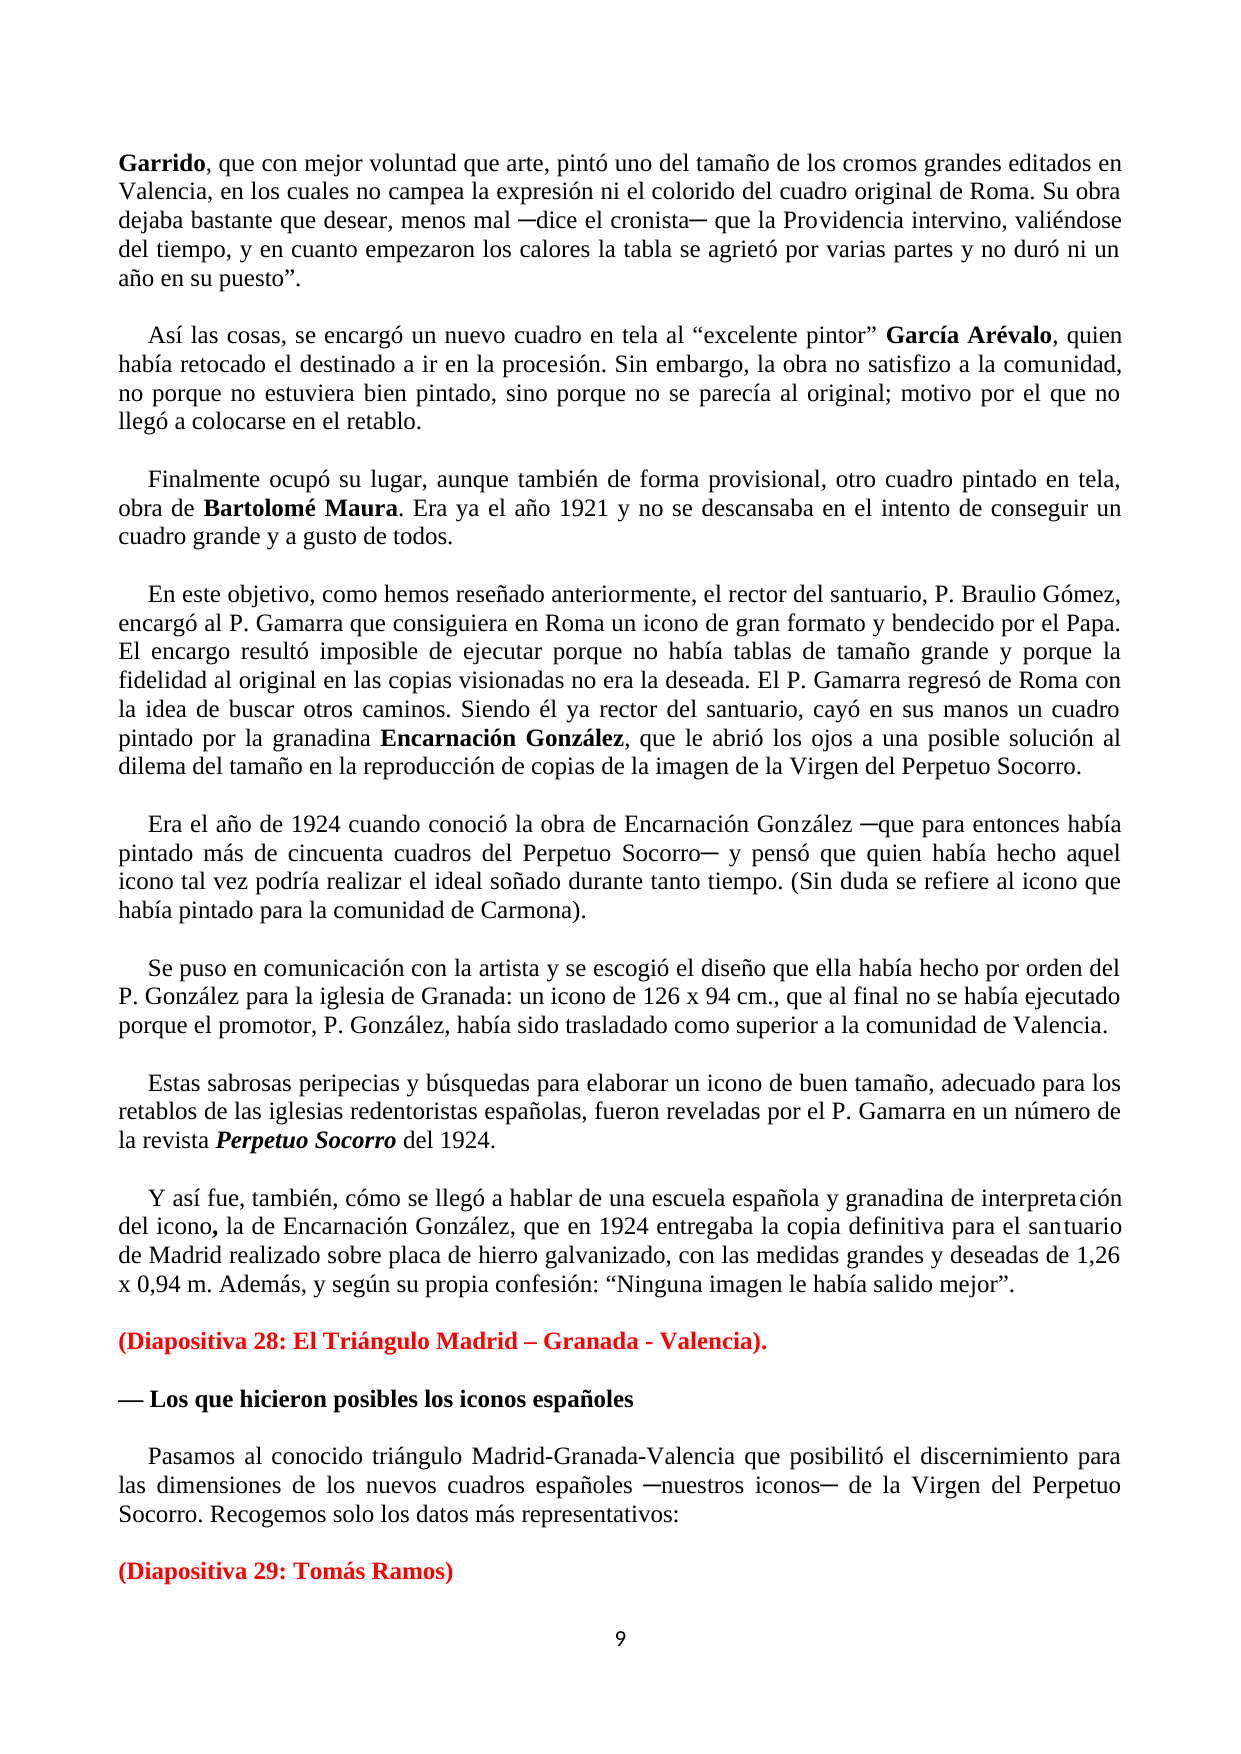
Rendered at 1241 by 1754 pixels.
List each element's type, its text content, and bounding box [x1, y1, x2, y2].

text Y así fue, también, cómo se llegó a hablar de una escuela española y granadina de interpretación del icono, la de Encarnación González, que en 1924 entregaba la copia definitiva para el santuario de Madrid realizado sobre placa de hierro galvanizado, con las medidas grandes y deseadas de 1,26 x 0,94 m. Además, y según su propia confesión: “Ninguna imagen le había salido mejor”. [118, 1183, 1122, 1298]
text Así las cosas, se encargó un nuevo cuadro en tela al “excelente pintor” García Arévalo, quien había retocado el destinado a ir en la procesión. Sin embargo, la obra no satisfizo a la comunidad, no porque no estuviera bien pintado, sino porque no se parecía al original; motivo por el que no llegó a colocarse en el retablo. [118, 320, 1122, 435]
text — Los que hicieron posibles los iconos españoles [118, 1384, 1122, 1413]
text Se puso en comunicación con la artista y se escogió el diseño que ella había hecho por orden del P. González para la iglesia de Granada: un icono de 126 x 94 cm., que al final no se había ejecutado porque el promotor, P. González, había sido trasladado como superior a la comunidad de Valencia. [118, 953, 1122, 1039]
text Finalmente ocupó su lugar, aunque también de forma provisional, otro cuadro pintado en tela, obra de Bartolomé Maura. Era ya el año 1921 y no se descansaba en el intento de conseguir un cuadro grande y a gusto de todos. [118, 464, 1122, 550]
text (Diapositiva 29: Tomás Ramos) [118, 1556, 1122, 1585]
text Estas sabrosas peripecias y búsquedas para elaborar un icono de buen tamaño, adecuado para los retablos de las iglesias redentoristas españolas, fueron reveladas por el P. Gamarra en un número de la revista Perpetuo Socorro del 1924. [118, 1068, 1122, 1154]
text Era el año de 1924 cuando conoció la obra de Encarnación González ─que para entonces había pintado más de cincuenta cuadros del Perpetuo Socorro─ y pensó que quien había hecho aquel icono tal vez podría realizar el ideal soñado durante tanto tiempo. (Sin duda se refiere al icono que había pintado para la comunidad de Carmona). [118, 809, 1122, 924]
text (Diapositiva 28: El Triángulo Madrid – Granada - Valencia). [118, 1326, 1122, 1355]
text Pasamos al conocido triángulo Madrid-Granada-Valencia que posibilitó el discernimiento para las dimensiones de los nuevos cuadros españoles ─nuestros iconos─ de la Virgen del Perpetuo Socorro. Recogemos solo los datos más representativos: [118, 1441, 1122, 1528]
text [118, 148, 1122, 291]
text En este objetivo, como hemos reseñado anteriormente, el rector del santuario, P. Braulio Gómez, encargó al P. Gamarra que consiguiera en Roma un icono de gran formato y bendecido por el Papa. El encargo resultó imposible de ejecutar porque no había tablas de tamaño grande y porque la fidelidad al original en las copias visionadas no era la deseada. El P. Gamarra regresó de Roma con la idea de buscar otros caminos. Siendo él ya rector del santuario, cayó en sus manos un cuadro pintado por la granadina Encarnación González, que le abrió los ojos a una posible solución al dilema del tamaño en la reproducción de copias de la imagen de la Virgen del Perpetuo Socorro. [118, 579, 1122, 780]
